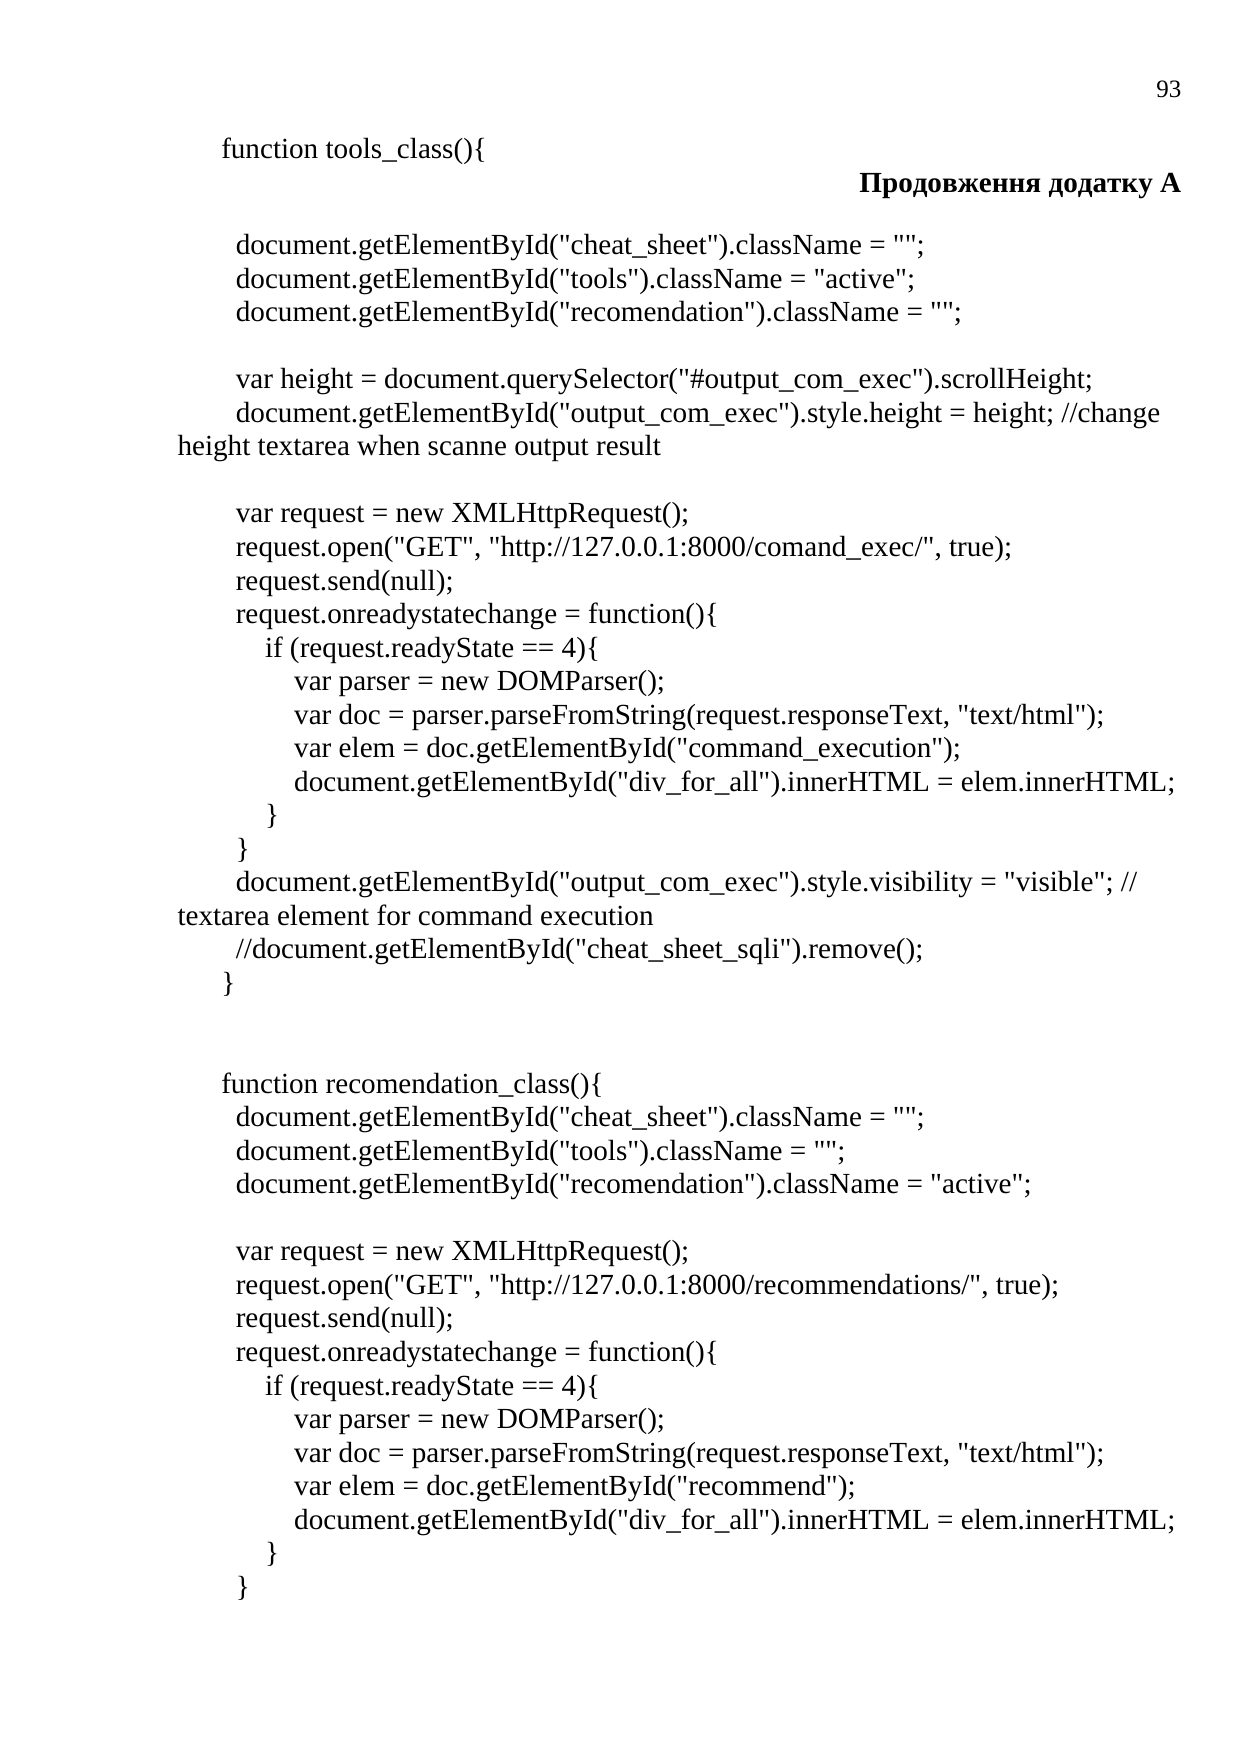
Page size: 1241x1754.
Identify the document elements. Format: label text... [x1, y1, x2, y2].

text var elem = doc.getElementById("recommend"); [177, 1468, 1181, 1502]
text Продовження додатку А [177, 165, 1181, 198]
text var doc = parser.parseFromString(request.responseText, "text/html"); [177, 697, 1181, 730]
text request.send(null); [177, 563, 1181, 596]
text var height = document.querySelector("#output_com_exec").scrollHeight; [177, 361, 1181, 395]
text var doc = parser.parseFromString(request.responseText, "text/html"); [177, 1435, 1181, 1468]
text document.getElementById("tools").className = "active"; [177, 261, 1181, 294]
text function tools_class(){ [177, 131, 1181, 165]
text document.getElementById("output_com_exec").style.height = height; //change height textarea when scanne output result [177, 395, 1181, 462]
text request.open("GET", "http://127.0.0.1:8000/recommendations/", true); [177, 1267, 1181, 1301]
text request.send(null); [177, 1301, 1181, 1334]
text request.open("GET", "http://127.0.0.1:8000/comand_exec/", true); [177, 529, 1181, 563]
text var elem = doc.getElementById("command_execution"); [177, 730, 1181, 764]
text } [177, 831, 1181, 864]
text var request = new XMLHttpRequest(); [177, 1233, 1181, 1267]
text request.onreadystatechange = function(){ [177, 1334, 1181, 1368]
text } [177, 1535, 1181, 1569]
text document.getElementById("tools").className = ""; [177, 1133, 1181, 1166]
text function recomendation_class(){ [177, 1066, 1181, 1099]
text document.getElementById("output_com_exec").style.visibility = "visible"; // textarea element for command execution [177, 864, 1181, 932]
text var parser = new DOMParser(); [177, 1401, 1181, 1435]
text document.getElementById("recomendation").className = ""; [177, 294, 1181, 328]
text if (request.readyState == 4){ [177, 630, 1181, 663]
text request.onreadystatechange = function(){ [177, 596, 1181, 630]
text document.getElementById("cheat_sheet").className = ""; [177, 227, 1181, 261]
text document.getElementById("div_for_all").innerHTML = elem.innerHTML; [177, 1502, 1181, 1535]
text } [177, 797, 1181, 831]
text document.getElementById("recomendation").className = "active"; [177, 1166, 1181, 1200]
text if (request.readyState == 4){ [177, 1368, 1181, 1401]
text document.getElementById("cheat_sheet").className = ""; [177, 1099, 1181, 1133]
text document.getElementById("div_for_all").innerHTML = elem.innerHTML; [177, 764, 1181, 797]
text var parser = new DOMParser(); [177, 663, 1181, 697]
text var request = new XMLHttpRequest(); [177, 496, 1181, 529]
text } [177, 1569, 1181, 1602]
text //document.getElementById("cheat_sheet_sqli").remove(); [177, 932, 1181, 965]
text } [177, 965, 1181, 999]
